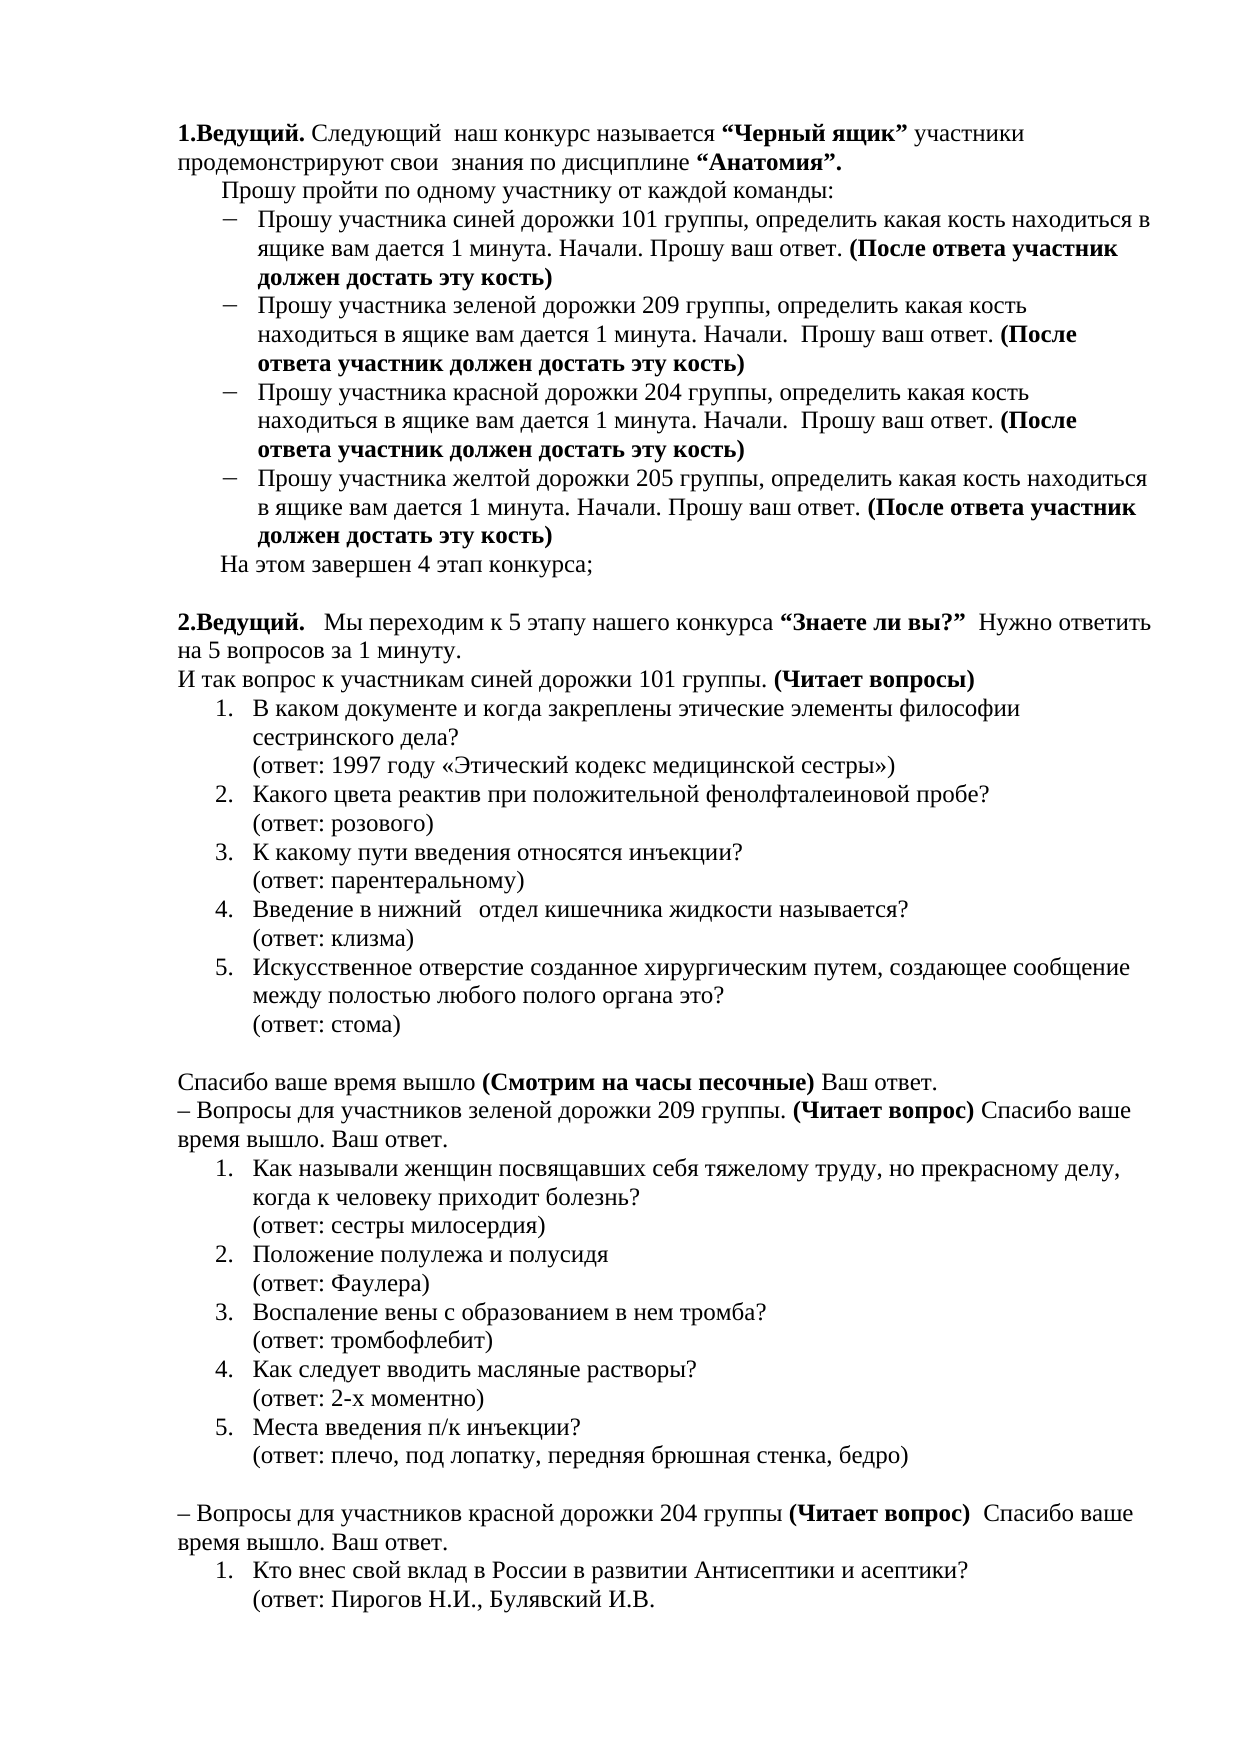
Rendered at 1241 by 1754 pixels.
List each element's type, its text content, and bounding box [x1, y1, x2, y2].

text – Вопросы для участников зеленой дорожки 209 группы. (Читает вопрос) Спасибо ваше время вышло. Ваш ответ. [177, 1096, 1152, 1153]
list (ответ: 1997 году «Этический кодекс медицинской сестры») [252, 751, 1152, 779]
text И так вопрос к участникам синей дорожки 101 группы. (Читает вопросы) [177, 664, 1152, 693]
text Прошу пройти по одному участнику от каждой команды: [177, 176, 1152, 204]
list (ответ: тромбофлебит) [252, 1326, 1152, 1354]
list Положение полулежа и полусидя [215, 1239, 1152, 1268]
list Места введения п/к инъекции? [215, 1412, 1152, 1441]
text Спасибо ваше время вышло (Смотрим на часы песочные) Ваш ответ. [177, 1067, 1152, 1096]
text На этом завершен 4 этап конкурса; [220, 549, 1152, 578]
list Кто внес свой вклад в России в развитии Антисептики и асептики? [215, 1556, 1152, 1584]
list Прошу участника красной дорожки 204 группы, определить какая кость находиться в ящике вам дается 1 минута. Начали. Прошу ваш ответ. (После ответа участник должен достать эту кость) [220, 377, 1152, 463]
list Воспаление вены с образованием в нем тромба? [215, 1297, 1152, 1326]
list (ответ: розового) [252, 808, 1152, 837]
list Как называли женщин посвящавших себя тяжелому труду, но прекрасному делу, когда к человеку приходит болезнь? [215, 1153, 1152, 1211]
list Прошу участника синей дорожки 101 группы, определить какая кость находиться в ящике вам дается 1 минута. Начали. Прошу ваш ответ. (После ответа участник должен достать эту кость) [220, 204, 1152, 291]
text 1.Ведущий. Следующий наш конкурс называется “Черный ящик” участники продемонстрируют свои знания по дисциплине “Анатомия”. [177, 118, 1152, 176]
list (ответ: Фаулера) [252, 1268, 1152, 1297]
list (ответ: клизма) [252, 923, 1152, 952]
text – Вопросы для участников красной дорожки 204 группы (Читает вопрос) Спасибо ваше время вышло. Ваш ответ. [177, 1498, 1152, 1556]
list Какого цвета реактив при положительной фенолфталеиновой пробе? [215, 779, 1152, 808]
list Искусственное отверстие созданное хирургическим путем, создающее сообщение между полостью любого полого органа это? [215, 952, 1152, 1009]
text 2.Ведущий. Мы переходим к 5 этапу нашего конкурса “Знаете ли вы?” Нужно ответить на 5 вопросов за 1 минуту. [177, 607, 1152, 664]
list (ответ: сестры милосердия) [252, 1211, 1152, 1239]
list В каком документе и когда закреплены этические элементы философии сестринского дела? [215, 693, 1152, 751]
list Прошу участника желтой дорожки 205 группы, определить какая кость находиться в ящике вам дается 1 минута. Начали. Прошу ваш ответ. (После ответа участник должен достать эту кость) [220, 463, 1152, 549]
list К какому пути введения относятся инъекции? [215, 837, 1152, 866]
list (ответ: плечо, под лопатку, передняя брюшная стенка, бедро) [252, 1441, 1152, 1469]
list Введение в нижний отдел кишечника жидкости называется? [215, 894, 1152, 923]
list (ответ: парентеральному) [252, 866, 1152, 894]
list Прошу участника зеленой дорожки 209 группы, определить какая кость находиться в ящике вам дается 1 минута. Начали. Прошу ваш ответ. (После ответа участник должен достать эту кость) [220, 291, 1152, 377]
list (ответ: Пирогов Н.И., Булявский И.В. [252, 1584, 1152, 1613]
list Как следует вводить масляные растворы? [215, 1354, 1152, 1383]
list (ответ: стома) [252, 1009, 1152, 1038]
list (ответ: 2-х моментно) [252, 1383, 1152, 1412]
